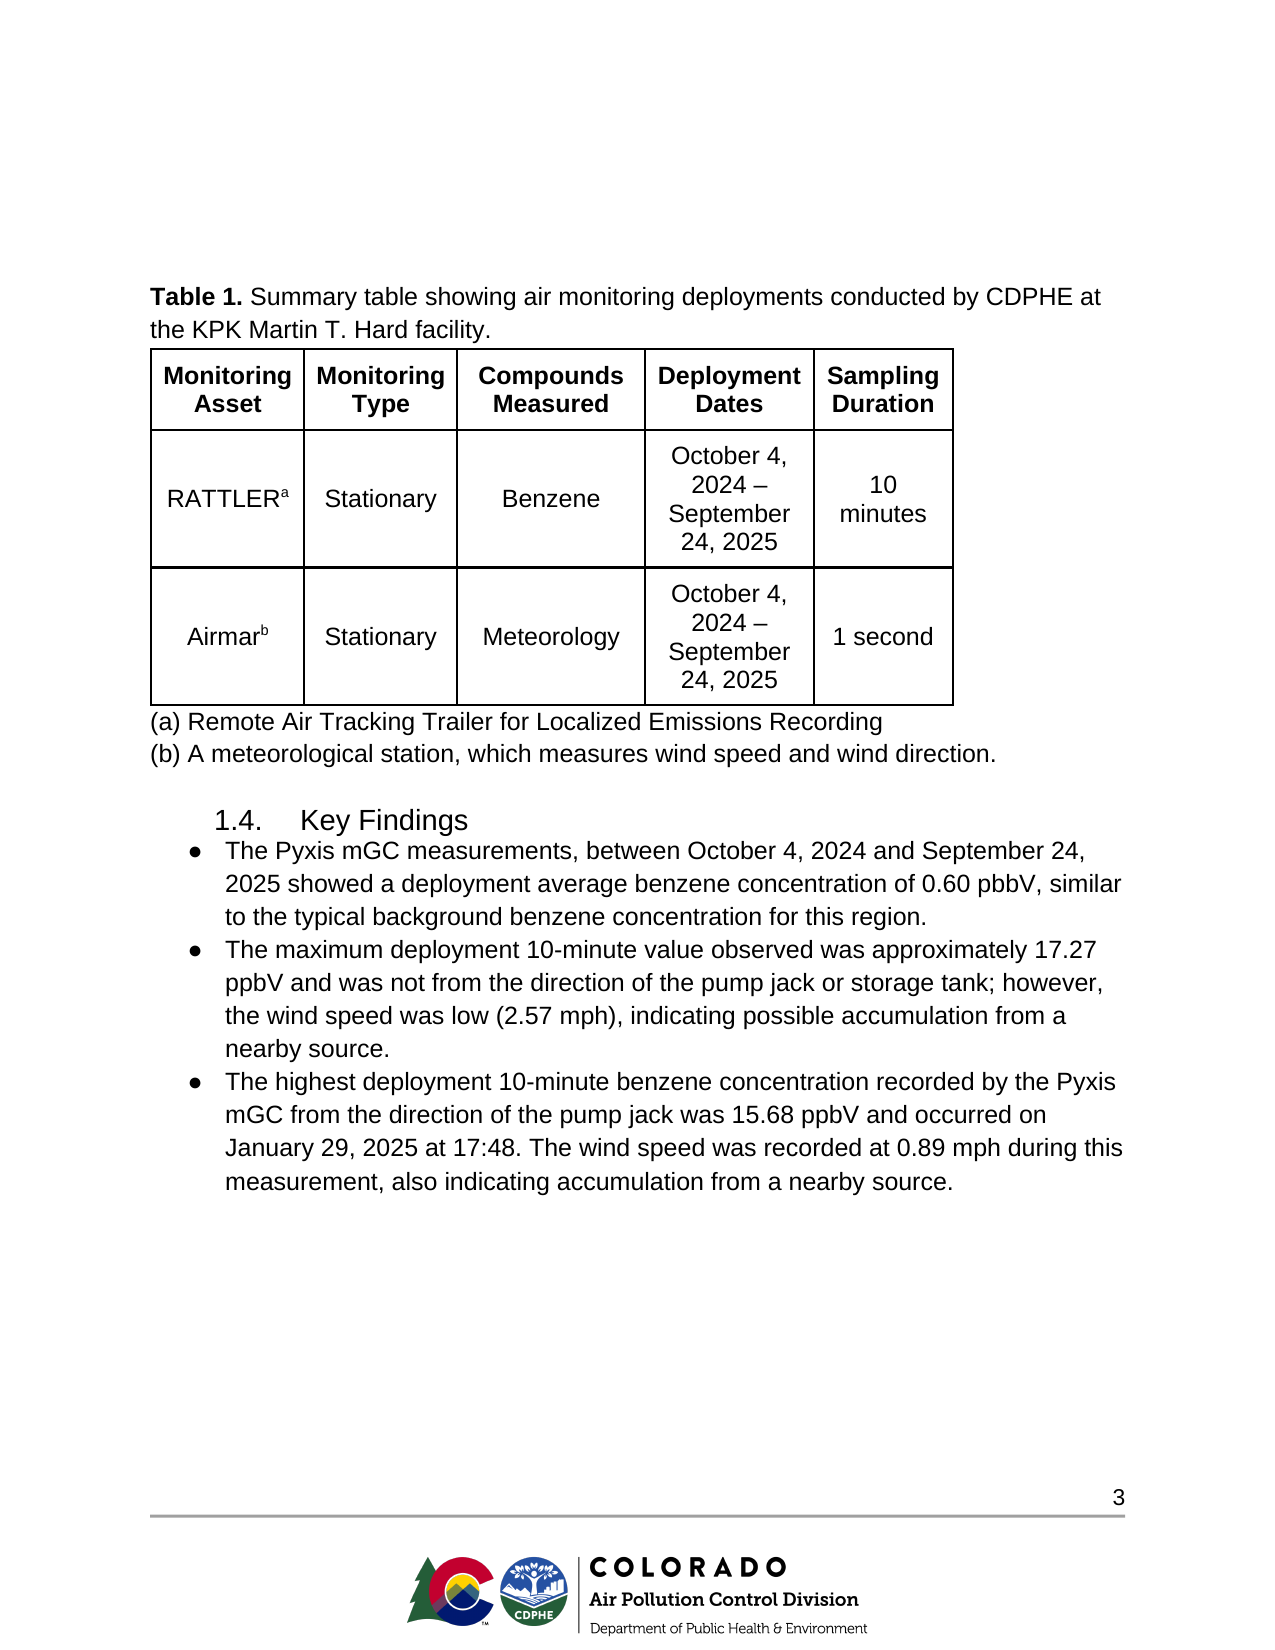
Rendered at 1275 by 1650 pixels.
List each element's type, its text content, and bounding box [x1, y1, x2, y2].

table_header Monitoring Asset [152, 350, 303, 428]
table_cell Airmarb [152, 569, 303, 704]
list The maximum deployment 10-minute value observed was approximately 17.27 ppbV and was not from the direction of the pump jack or storage tank; however, the wind speed was low (2.57 mph), indicating possible accumulation from a nearby source. [187, 935, 1125, 1063]
text Table 1. Summary table showing air monitoring deployments conducted by CDPHE at the KPK Martin T. Hard facility. [150, 282, 1125, 344]
table_header Monitoring Type [305, 350, 456, 428]
table_cell Stationary [305, 431, 456, 566]
table_cell RATTLERa [152, 431, 303, 566]
list Remote Air Tracking Trailer for Localized Emissions Recording [150, 706, 1125, 735]
list The Pyxis mGC measurements, between October 4, 2024 and September 24, 2025 showed a deployment average benzene concentration of 0.60 pbbV, similar to the typical background benzene concentration for this region. [187, 836, 1125, 931]
table_cell 10 minutes [815, 431, 952, 566]
table_header Compounds Measured [458, 350, 644, 428]
table_cell October 4, 2024 – September 24, 2025 [646, 431, 813, 566]
table_cell October 4, 2024 – September 24, 2025 [646, 569, 813, 704]
picture [407, 1556, 868, 1637]
table_cell 1 second [815, 569, 952, 704]
table_cell Stationary [305, 569, 456, 704]
table_header Sampling Duration [815, 350, 952, 428]
table_header Deployment Dates [646, 350, 813, 428]
list The highest deployment 10-minute benzene concentration recorded by the Pyxis mGC from the direction of the pump jack was 15.68 ppbV and occurred on January 29, 2025 at 17:48. The wind speed was recorded at 0.89 mph during this measurement, also indicating accumulation from a nearby source. [187, 1067, 1125, 1195]
subtitle Key Findings [262, 803, 1125, 836]
list A meteorological station, which measures wind speed and wind direction. [150, 739, 1125, 768]
table_cell Meteorology [458, 569, 644, 704]
table_cell Benzene [458, 431, 644, 566]
